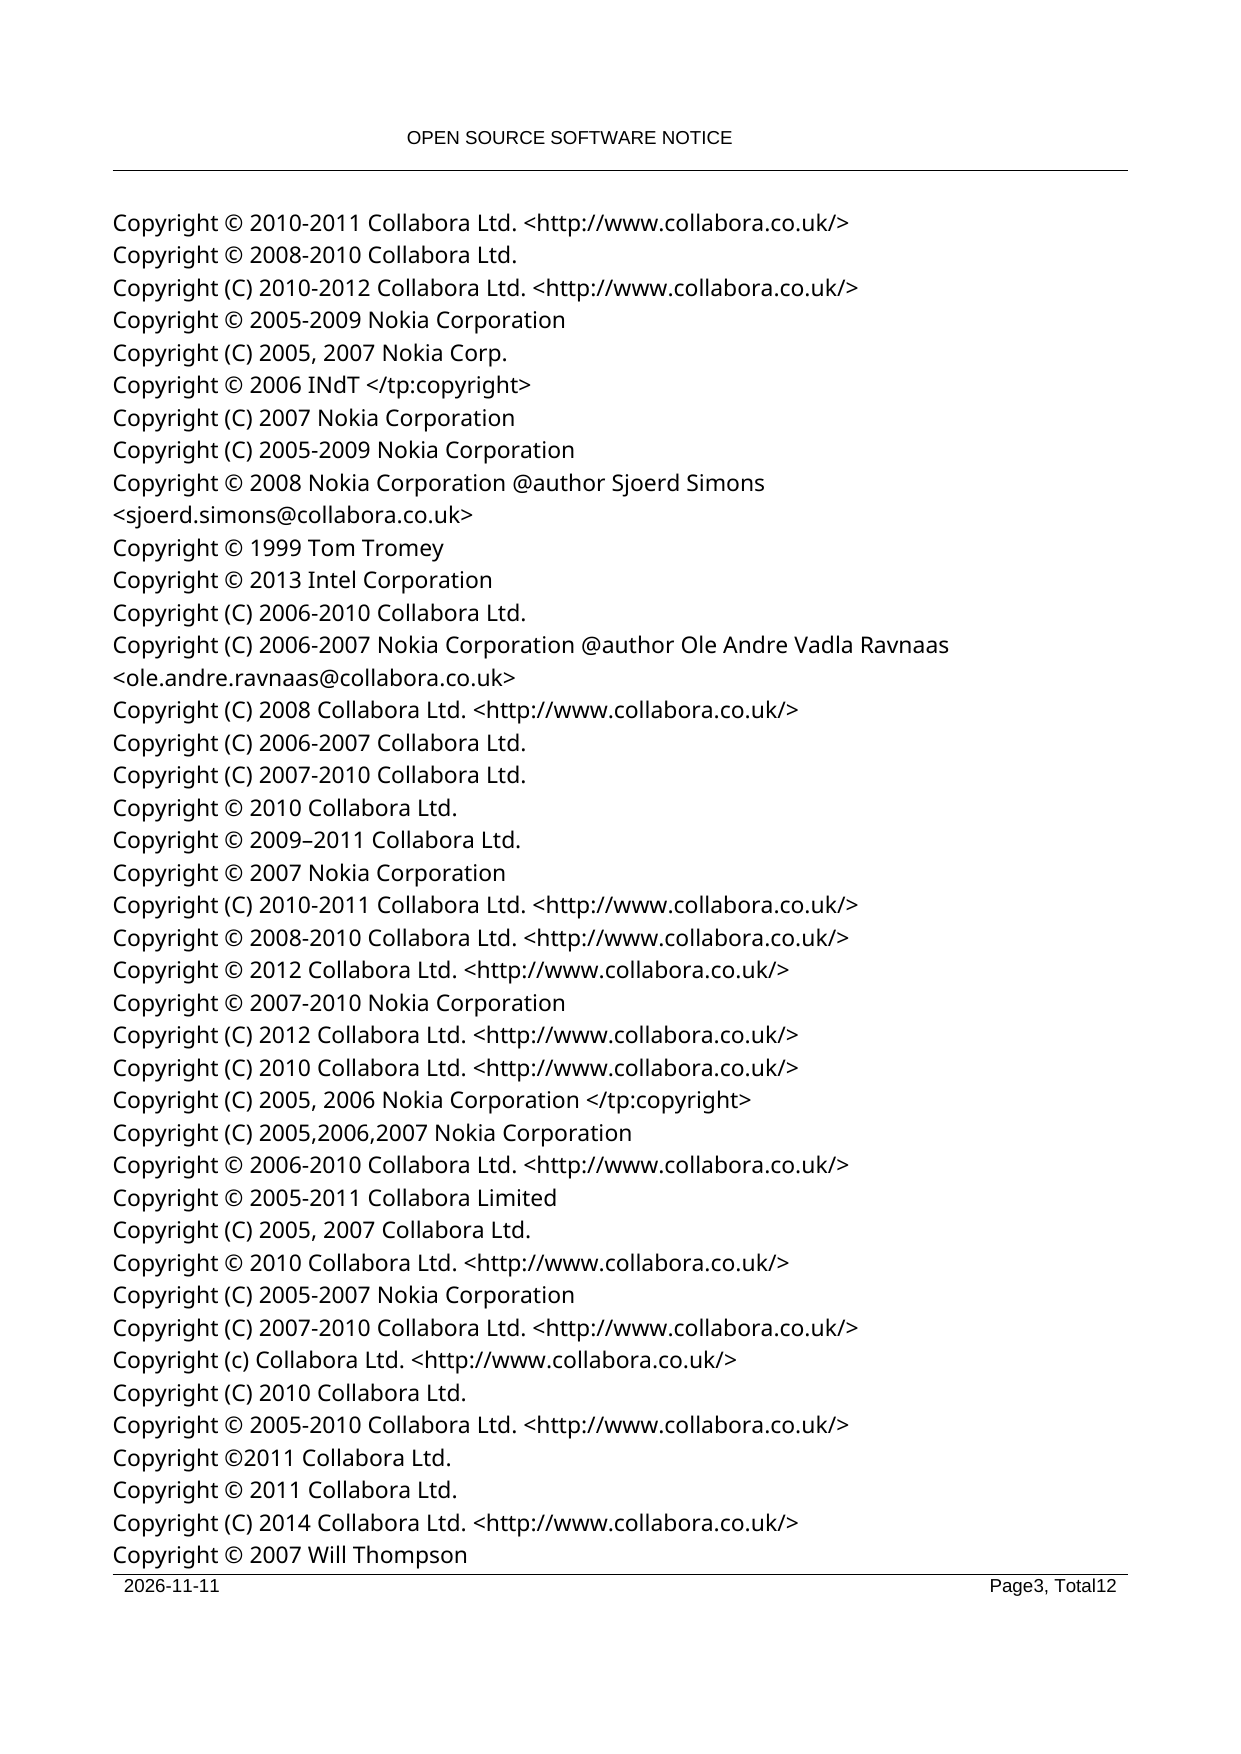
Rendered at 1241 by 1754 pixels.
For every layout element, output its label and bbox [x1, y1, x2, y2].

text [112, 206, 1128, 1571]
